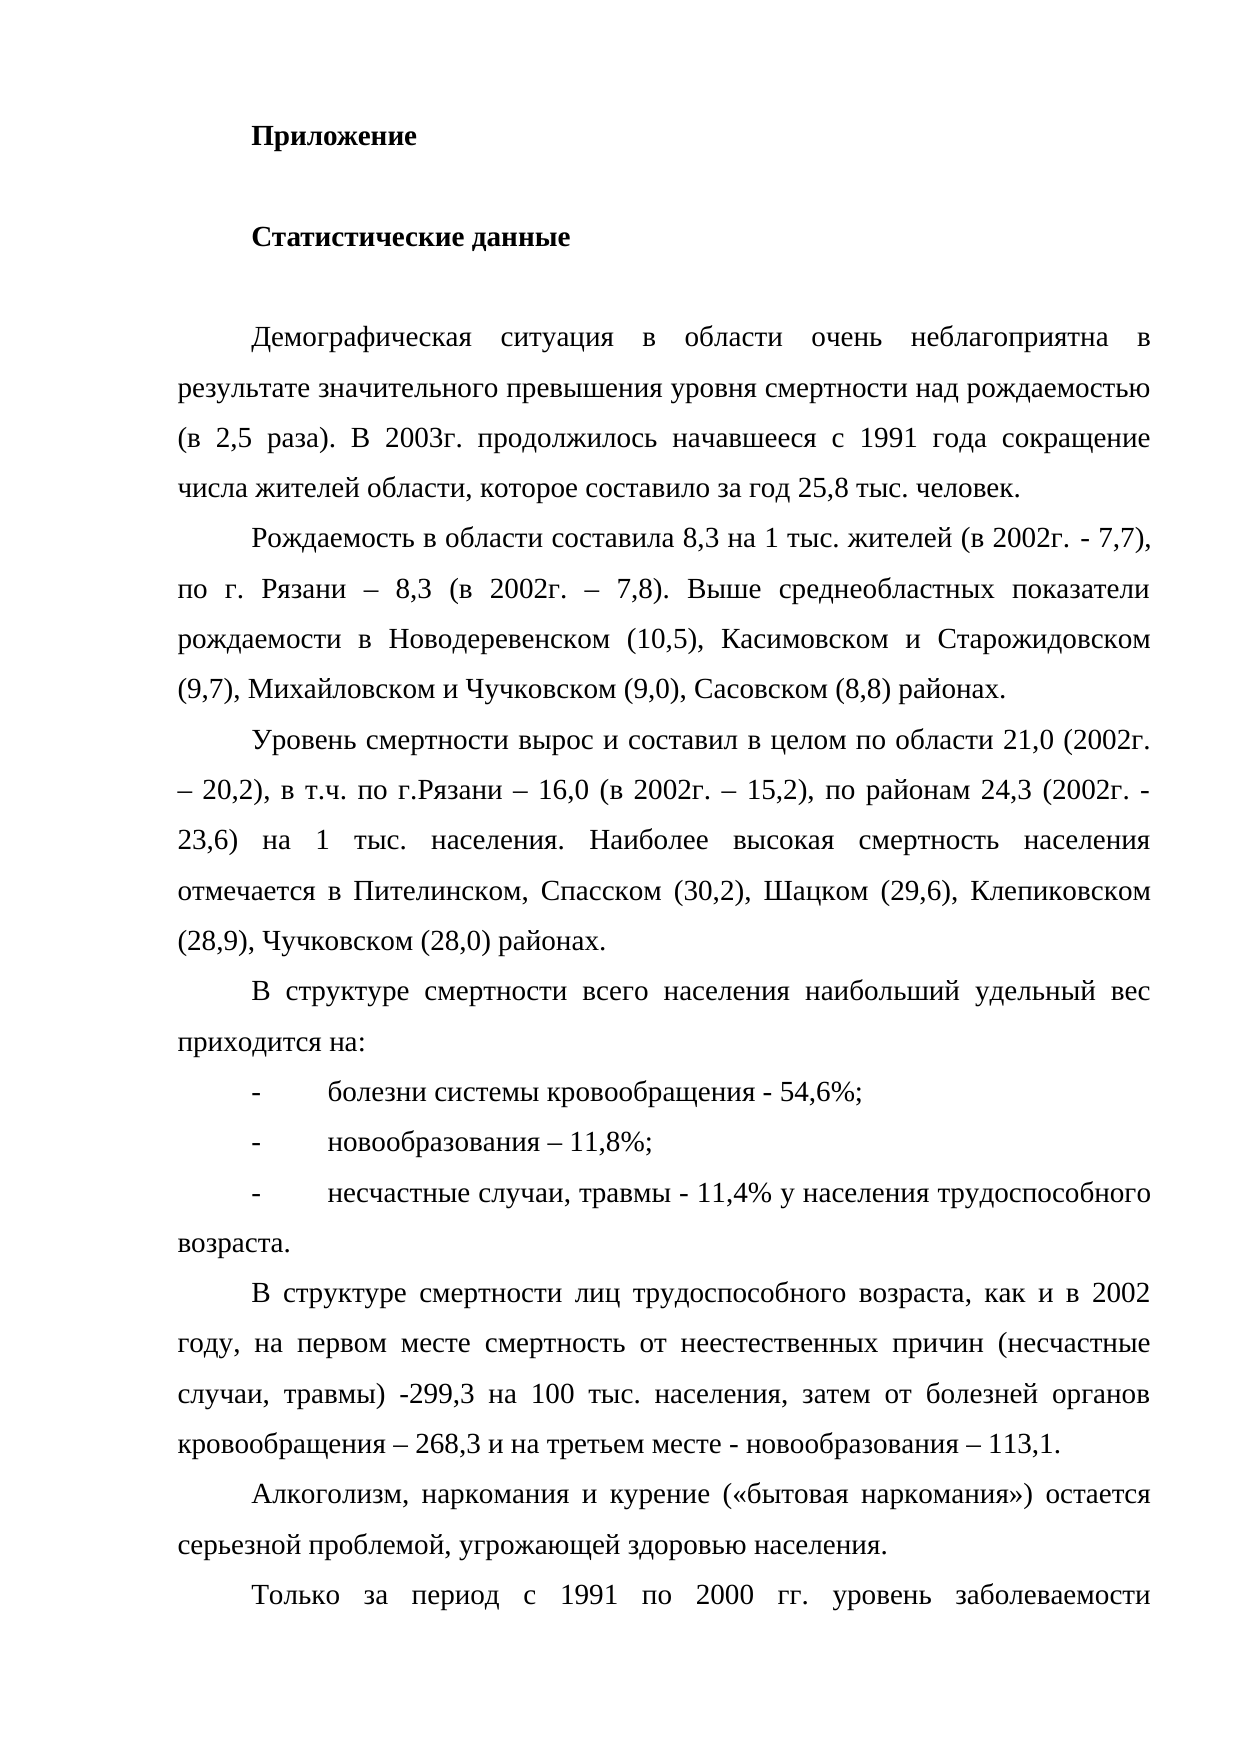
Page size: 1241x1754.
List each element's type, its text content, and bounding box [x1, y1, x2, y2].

list болезни системы кровообращения - 54,6%; [177, 1074, 1152, 1108]
text Рождаемость в области составила 8,3 на 1 тыс. жителей (в 2002г. - 7,7), по г. Рязани – 8,3 (в 2002г. – 7,8). Выше среднеобластных показатели рождаемости в Новодеревенском (10,5), Касимовском и Старожидовском (9,7), Михайловском и Чучковском (9,0), Сасовском (8,8) районах. [177, 521, 1152, 705]
text В структуре смертности лиц трудоспособного возраста, как и в 2002 году, на первом месте смертность от неестественных причин (несчастные случаи, травмы) -299,3 на 100 тыс. населения, затем от болезней органов кровообращения – 268,3 и на третьем месте - новообразования – 113,1. [177, 1275, 1152, 1460]
text В структуре смертности всего населения наибольший удельный вес приходится на: [177, 973, 1152, 1057]
subtitle Приложение [177, 118, 1152, 152]
text Демографическая ситуация в области очень неблагоприятна в результате значительного превышения уровня смертности над рождаемостью (в 2,5 раза). В 2003г. продолжилось начавшееся с 1991 года сокращение числа жителей области, которое составило за год 25,8 тыс. человек. [177, 319, 1152, 504]
list несчастные случаи, травмы - 11,4% у населения трудоспособного возраста. [177, 1175, 1152, 1258]
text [177, 1577, 1152, 1611]
text Уровень смертности вырос и составил в целом по области 21,0 (2002г. – 20,2), в т.ч. по г.Рязани – 16,0 (в 2002г. – 15,2), по районам 24,3 (2002г. - 23,6) на 1 тыс. населения. Наиболее высокая смертность населения отмечается в Пителинском, Спасском (30,2), Шацком (29,6), Клепиковском (28,9), Чучковском (28,0) районах. [177, 722, 1152, 957]
list новообразования – 11,8%; [177, 1124, 1152, 1158]
text Алкоголизм, наркомания и курение («бытовая наркомания») остается серьезной проблемой, угрожающей здоровью населения. [177, 1477, 1152, 1560]
subtitle Статистические данные [177, 219, 1152, 252]
